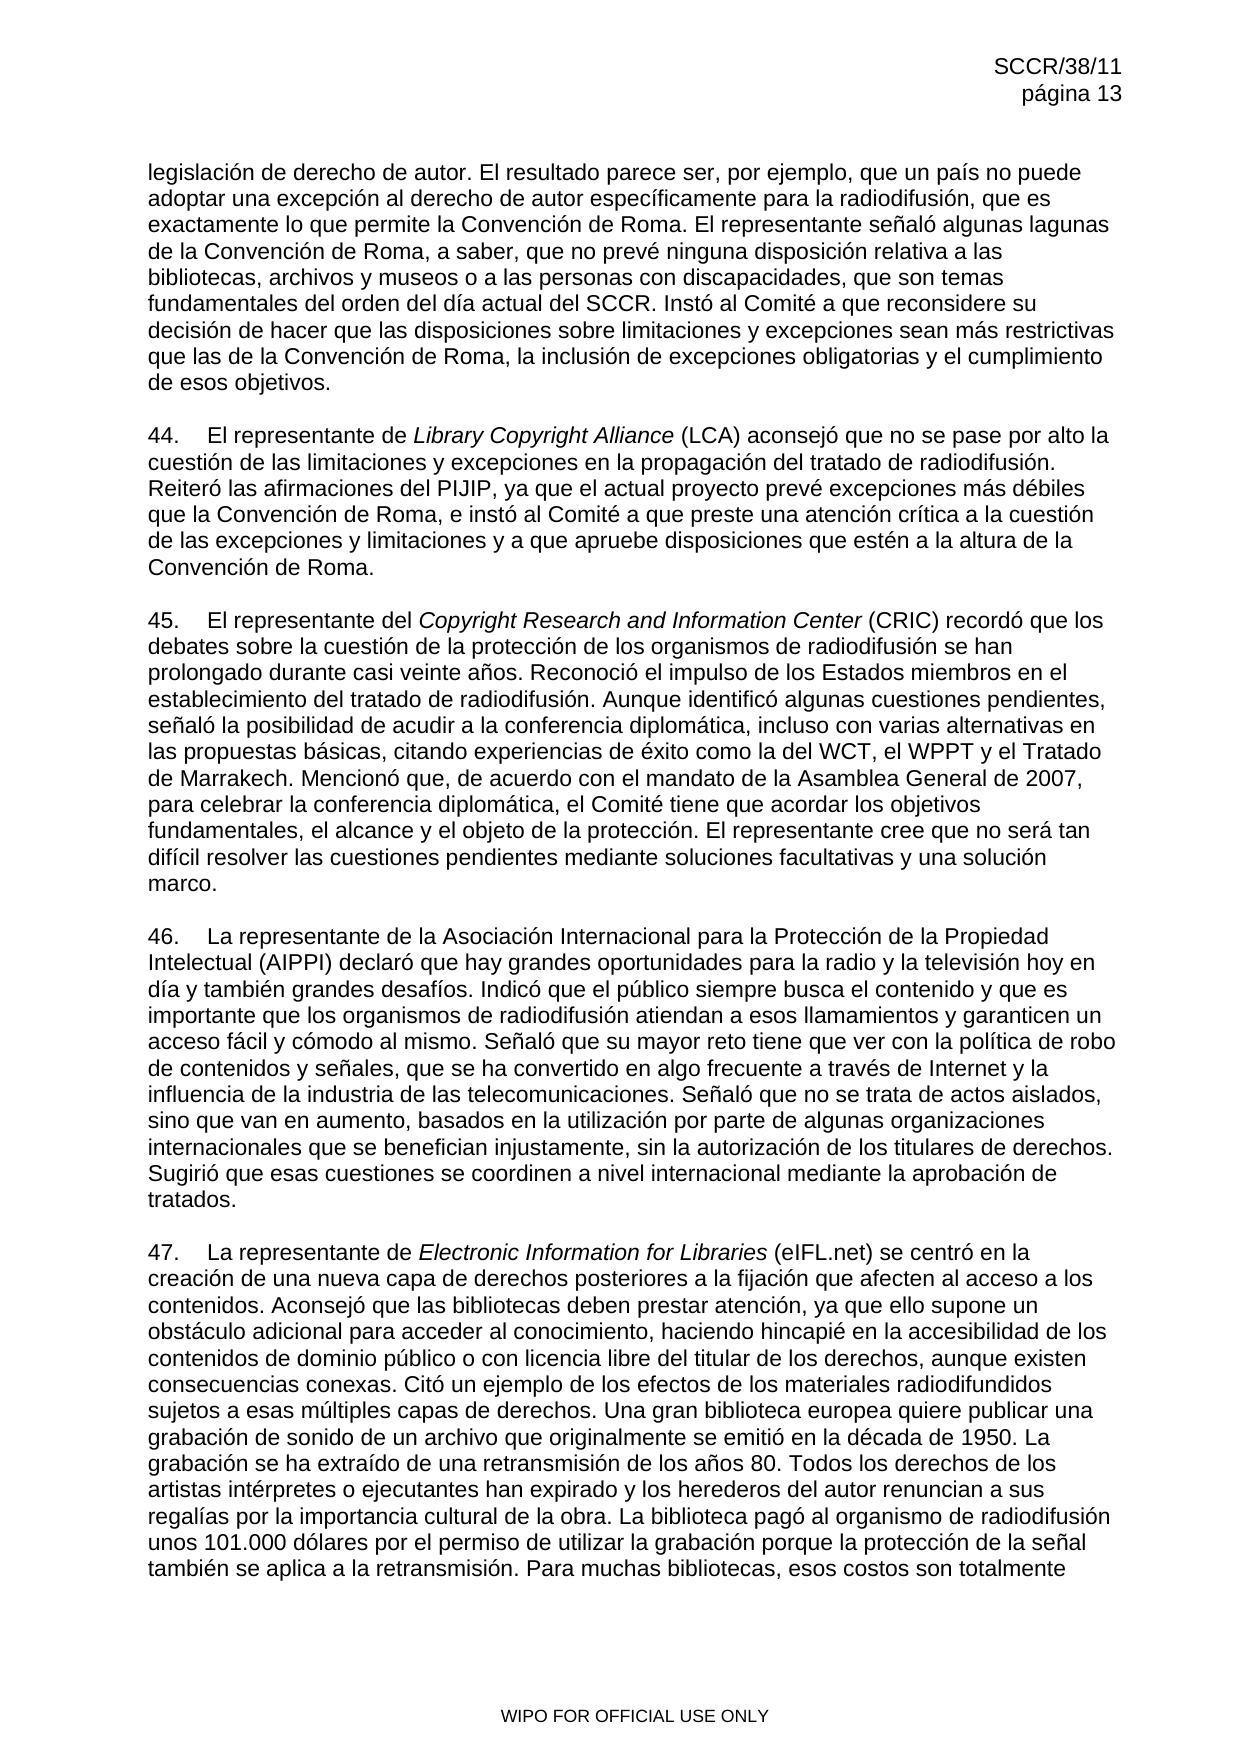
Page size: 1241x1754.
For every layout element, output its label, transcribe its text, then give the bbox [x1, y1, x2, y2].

list El representante de Library Copyright Alliance (LCA) aconsejó que no se pase por alto la cuestión de las limitaciones y excepciones en la propagación del tratado de radiodifusión. Reiteró las afirmaciones del PIJIP, ya que el actual proyecto prevé excepciones más débiles que la Convención de Roma, e instó al Comité a que preste una atención crítica a la cuestión de las excepciones y limitaciones y a que apruebe disposiciones que estén a la altura de la Convención de Roma. [148, 422, 1122, 580]
list El representante del Copyright Research and Information Center (CRIC) recordó que los debates sobre la cuestión de la protección de los organismos de radiodifusión se han prolongado durante casi veinte años. Reconoció el impulso de los Estados miembros en el establecimiento del tratado de radiodifusión. Aunque identificó algunas cuestiones pendientes, señaló la posibilidad de acudir a la conferencia diplomática, incluso con varias alternativas en las propuestas básicas, citando experiencias de éxito como la del WCT, el WPPT y el Tratado de Marrakech. Mencionó que, de acuerdo con el mandato de la Asamblea General de 2007, para celebrar la conferencia diplomática, el Comité tiene que acordar los objetivos fundamentales, el alcance y el objeto de la protección. El representante cree que no será tan difícil resolver las cuestiones pendientes mediante soluciones facultativas y una solución marco. [148, 607, 1122, 896]
list La representante de la Asociación Internacional para la Protección de la Propiedad Intelectual (AIPPI) declaró que hay grandes oportunidades para la radio y la televisión hoy en día y también grandes desafíos. Indicó que el público siempre busca el contenido y que es importante que los organismos de radiodifusión atiendan a esos llamamientos y garanticen un acceso fácil y cómodo al mismo. Señaló que su mayor reto tiene que ver con la política de robo de contenidos y señales, que se ha convertido en algo frecuente a través de Internet y la influencia de la industria de las telecomunicaciones. Señaló que no se trata de actos aislados, sino que van en aumento, basados en la utilización por parte de algunas organizaciones internacionales que se benefician injustamente, sin la autorización de los titulares de derechos. Sugirió que esas cuestiones se coordinen a nivel internacional mediante la aprobación de tratados. [148, 923, 1122, 1213]
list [148, 158, 1122, 396]
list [148, 1239, 1122, 1582]
